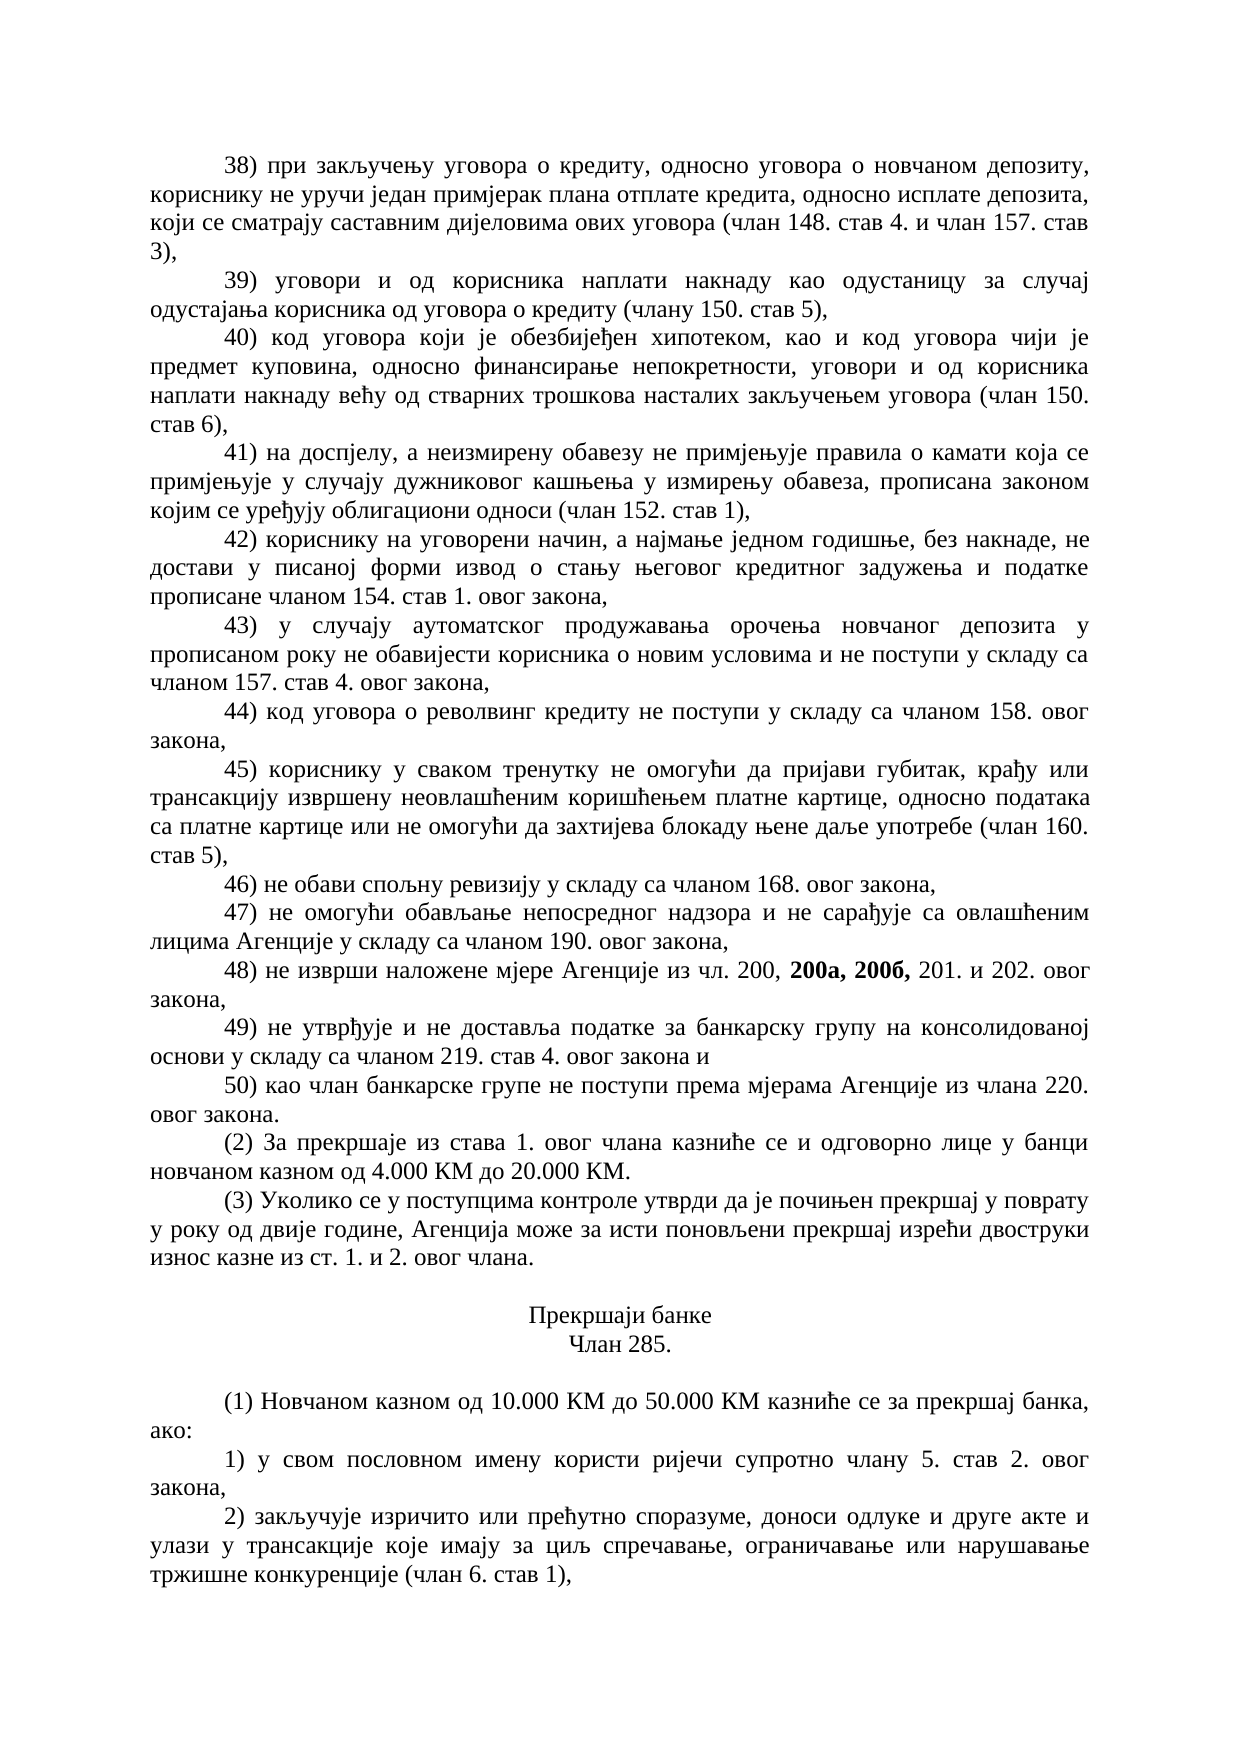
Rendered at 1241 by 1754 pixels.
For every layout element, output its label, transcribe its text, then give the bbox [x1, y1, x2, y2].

text 50) као члан банкарске групе не поступи према мјерама Агенције из члана 220. овог закона. [150, 1070, 1090, 1127]
text 44) код уговора о револвинг кредиту не поступи у складу са чланом 158. овог закона, [150, 696, 1090, 754]
text 38) при закључењу уговора о кредиту, односно уговора о новчаном депозиту, кориснику не уручи један примјерак плана отплате кредита, односно исплате депозита, који се сматрају саставним дијеловима ових уговора (члан 148. став 4. и члан 157. став 3), [150, 150, 1090, 265]
text (1) Новчаном казном од 10.000 КМ до 50.000 КМ казниће се за прекршај банка, ако: [150, 1386, 1090, 1444]
text (3) Уколико се у поступцима контроле утврди да је почињен прекршај у поврату у року од двије године, Агенција може за исти поновљени прекршај изрећи двоструки износ казне из ст. 1. и 2. овог члана. [150, 1185, 1090, 1271]
text 48) не изврши наложене мјере Агенције из чл. 200, 200a, 200б, 201. и 202. овог закона, [150, 955, 1090, 1012]
text 49) не утврђује и не доставља податке за банкарску групу на консолидованој основи у складу са чланом 219. став 4. овог закона и [150, 1012, 1090, 1070]
text 45) кориснику у сваком тренутку не омогући да пријави губитак, крађу или трансакцију извршену неовлашћеним коришћењем платне картице, односно података са платне картице или не омогући да захтијева блокаду њене даље употребе (члан 160. став 5), [150, 754, 1090, 869]
text 40) код уговора који је обезбијеђен хипотеком, као и код уговора чији је предмет куповина, односно финансирање непокретности, уговори и од корисника наплати накнаду већу од стварних трошкова насталих закључењем уговора (члан 150. став 6), [150, 322, 1090, 437]
text Члан 285. [150, 1329, 1090, 1357]
text 39) уговори и од корисника наплати накнаду као одустаницу за случај одустајања корисника од уговора о кредиту (члану 150. став 5), [150, 265, 1090, 322]
text 2) закључује изричито или прећутно споразуме, доноси одлуке и друге акте и улази у трансакције које имају за циљ спречавање, ограничавање или нарушавање тржишне конкуренције (члан 6. став 1), [150, 1501, 1090, 1587]
text 43) у случају аутоматског продужавања орочења новчаног депозита у прописаном року не обавијести корисника о новим условима и не поступи у складу са чланом 157. став 4. овог закона, [150, 610, 1090, 696]
text (2) За прекршаје из става 1. овог члана казниће се и одговорно лице у банци новчаном казном од 4.000 КМ до 20.000 КМ. [150, 1127, 1090, 1185]
text 42) кориснику на уговорени начин, а најмање једном годишње, без накнаде, не достави у писаној форми извод о стању његовог кредитног задужења и податке прописане чланом 154. став 1. овог закона, [150, 524, 1090, 610]
text 47) не омогући обављање непосредног надзора и не сарађује са овлашћеним лицима Агенције у складу са чланом 190. овог закона, [150, 897, 1090, 955]
text 46) не обави спољну ревизију у складу са чланом 168. овог закона, [150, 869, 1090, 897]
text 41) на доспјелу, а неизмирену обавезу не примјењује правила о камати која се примјењује у случају дужниковог кашњења у измирењу обавеза, прописана законом којим се уређују облигациони односи (члан 152. став 1), [150, 437, 1090, 524]
text Прекршаји банке [150, 1300, 1090, 1329]
text 1) у свом пословном имену користи ријечи супротно члану 5. став 2. овог закона, [150, 1444, 1090, 1501]
